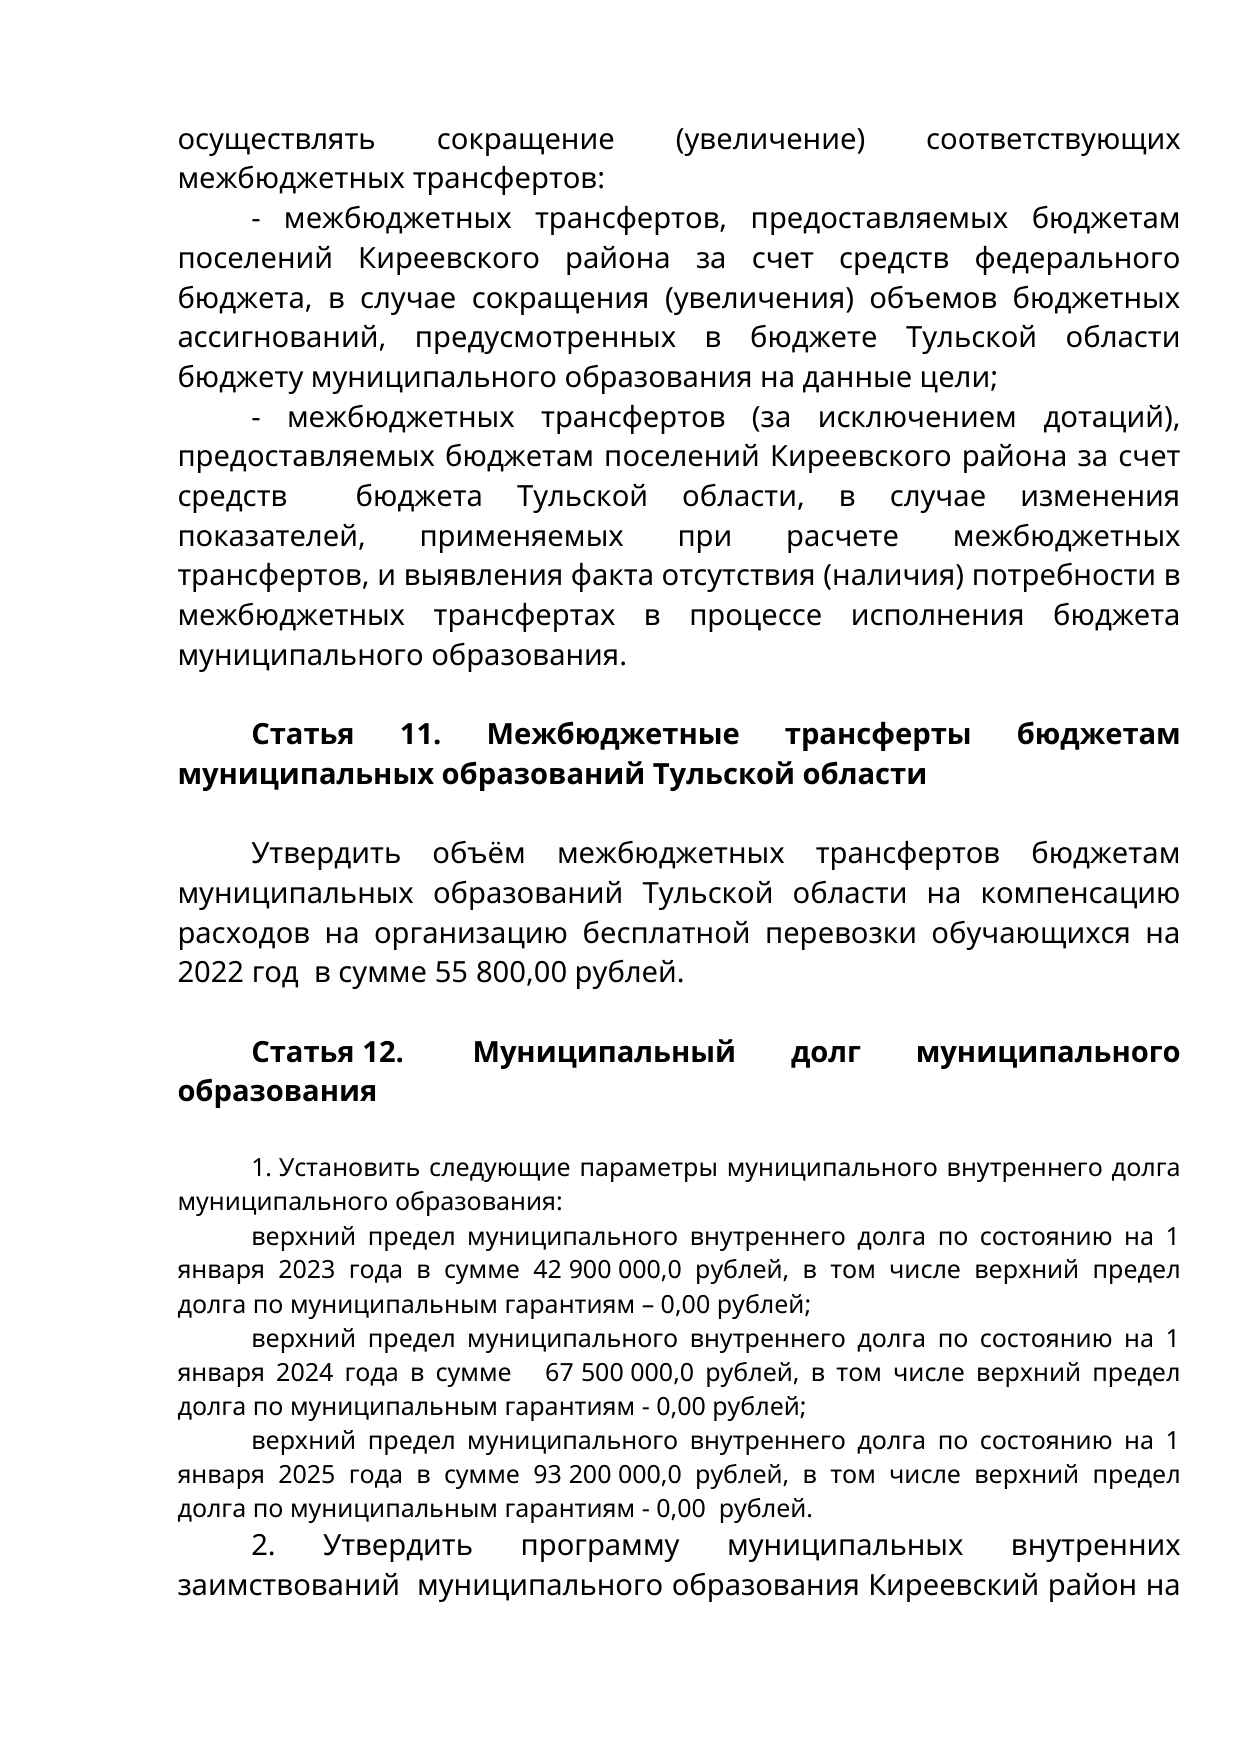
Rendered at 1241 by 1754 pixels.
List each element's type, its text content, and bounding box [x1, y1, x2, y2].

text верхний предел муниципального внутреннего долга по состоянию на 1 января 2023 года в сумме 42 900 000,0 рублей, в том числе верхний предел долга по муниципальным гарантиям – 0,00 рублей; [177, 1218, 1181, 1320]
text - межбюджетных трансфертов (за исключением дотаций), предоставляемых бюджетам поселений Киреевского района за счет средств бюджета Тульской области, в случае изменения показателей, применяемых при расчете межбюджетных трансфертов, и выявления факта отсутствия (наличия) потребности в межбюджетных трансфертах в процессе исполнения бюджета муниципального образования. [177, 396, 1181, 674]
text верхний предел муниципального внутреннего долга по состоянию на 1 января 2025 года в сумме 93 200 000,0 рублей, в том числе верхний предел долга по муниципальным гарантиям - 0,00 рублей. [177, 1422, 1181, 1525]
text - межбюджетных трансфертов, предоставляемых бюджетам поселений Киреевского района за счет средств федерального бюджета, в случае сокращения (увеличения) объемов бюджетных ассигнований, предусмотренных в бюджете Тульской области бюджету муниципального образования на данные цели; [177, 197, 1181, 396]
text верхний предел муниципального внутреннего долга по состоянию на 1 января 2024 года в сумме 67 500 000,0 рублей, в том числе верхний предел долга по муниципальным гарантиям - 0,00 рублей; [177, 1320, 1181, 1422]
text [177, 1525, 1181, 1604]
text 1. Установить следующие параметры муниципального внутреннего долга муниципального образования: [177, 1150, 1181, 1218]
text Утвердить объём межбюджетных трансфертов бюджетам муниципальных образований Тульской области на компенсацию расходов на организацию бесплатной перевозки обучающихся на 2022 год в сумме 55 800,00 рублей. [177, 832, 1181, 991]
text Статья 11. Межбюджетные трансферты бюджетам муниципальных образований Тульской области [177, 713, 1181, 793]
text Статья 12. Муниципальный долг муниципального образования [177, 1031, 1181, 1110]
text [177, 118, 1181, 197]
